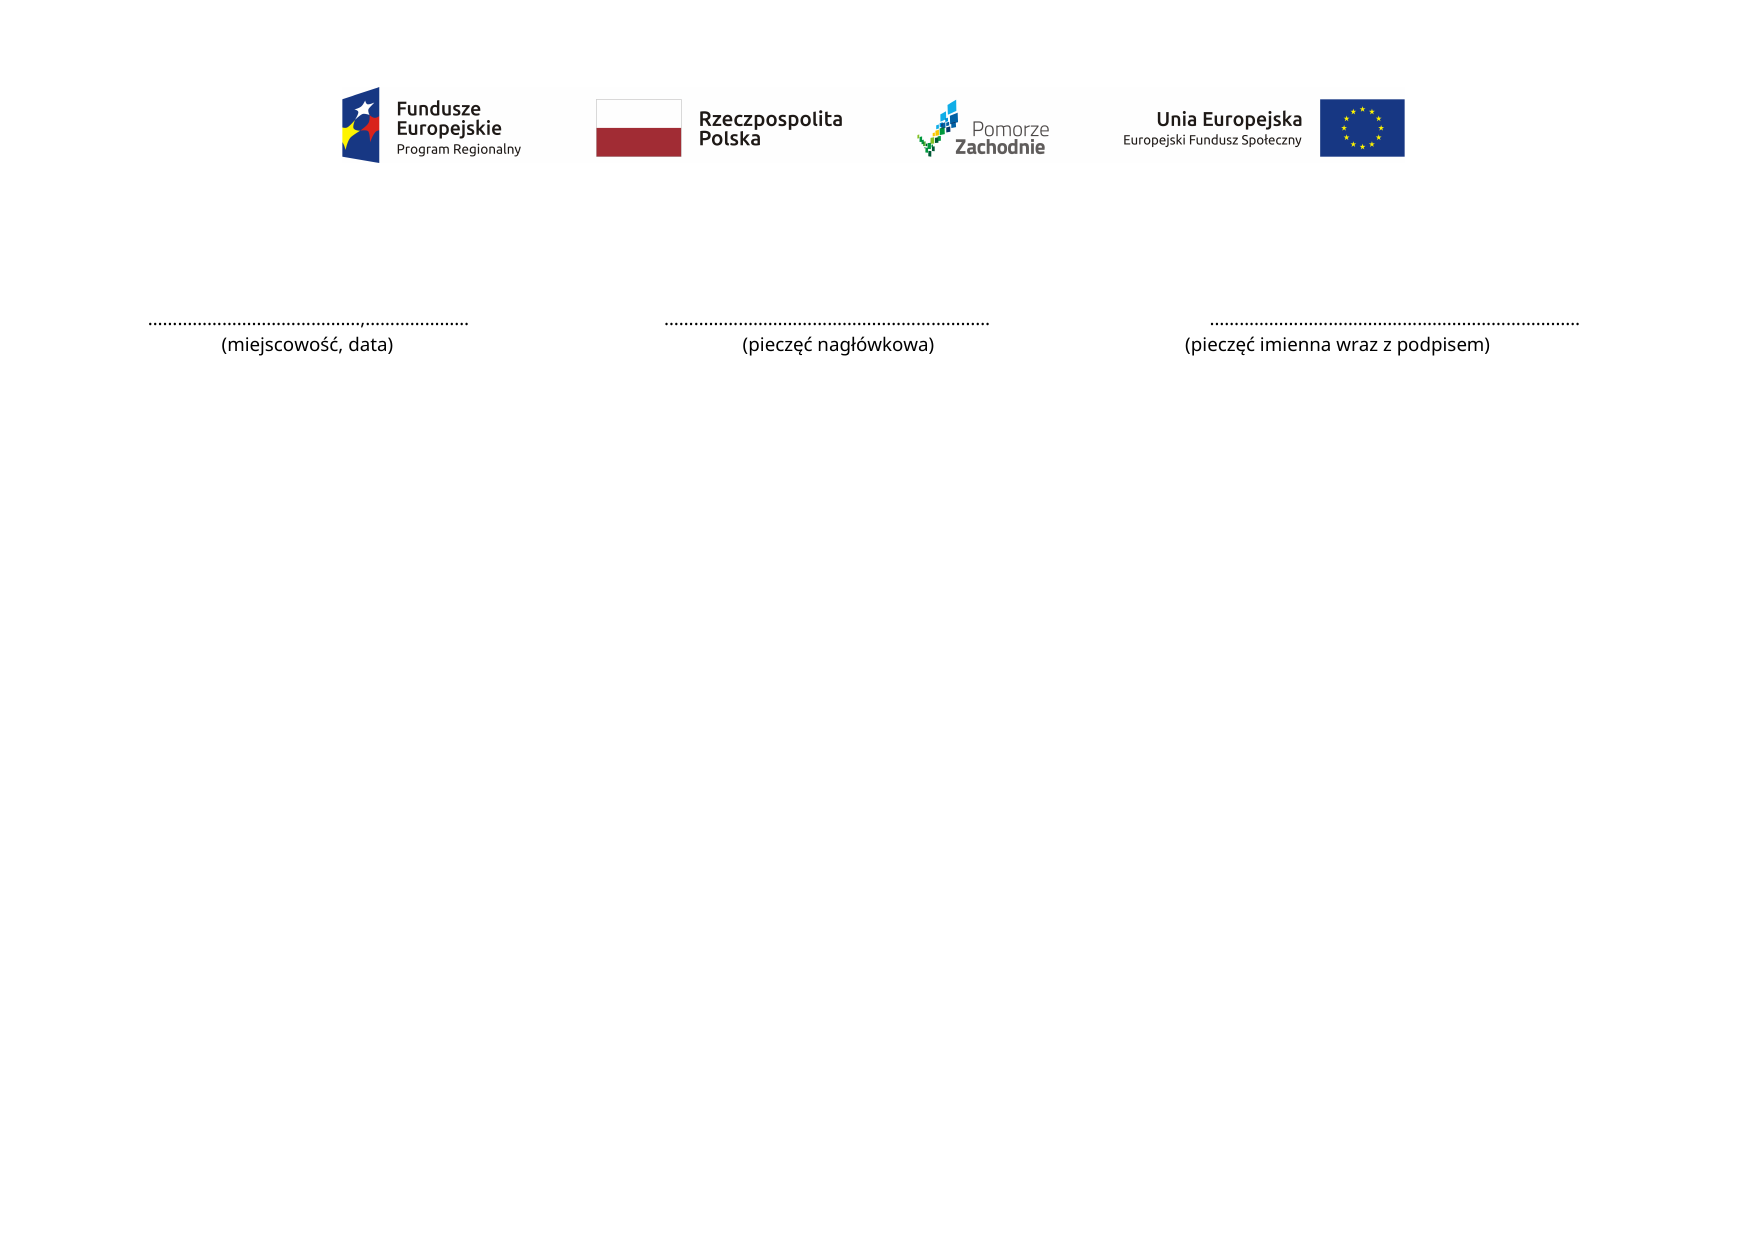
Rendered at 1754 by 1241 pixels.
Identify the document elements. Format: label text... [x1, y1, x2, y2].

text …………………………………….,………………… ………………………………………………………… ………………………………………………………………… [148, 305, 1606, 331]
text (miejscowość, data) (pieczęć nagłówkowa) (pieczęć imienna wraz z podpisem) [148, 331, 1606, 356]
picture [342, 87, 1405, 163]
